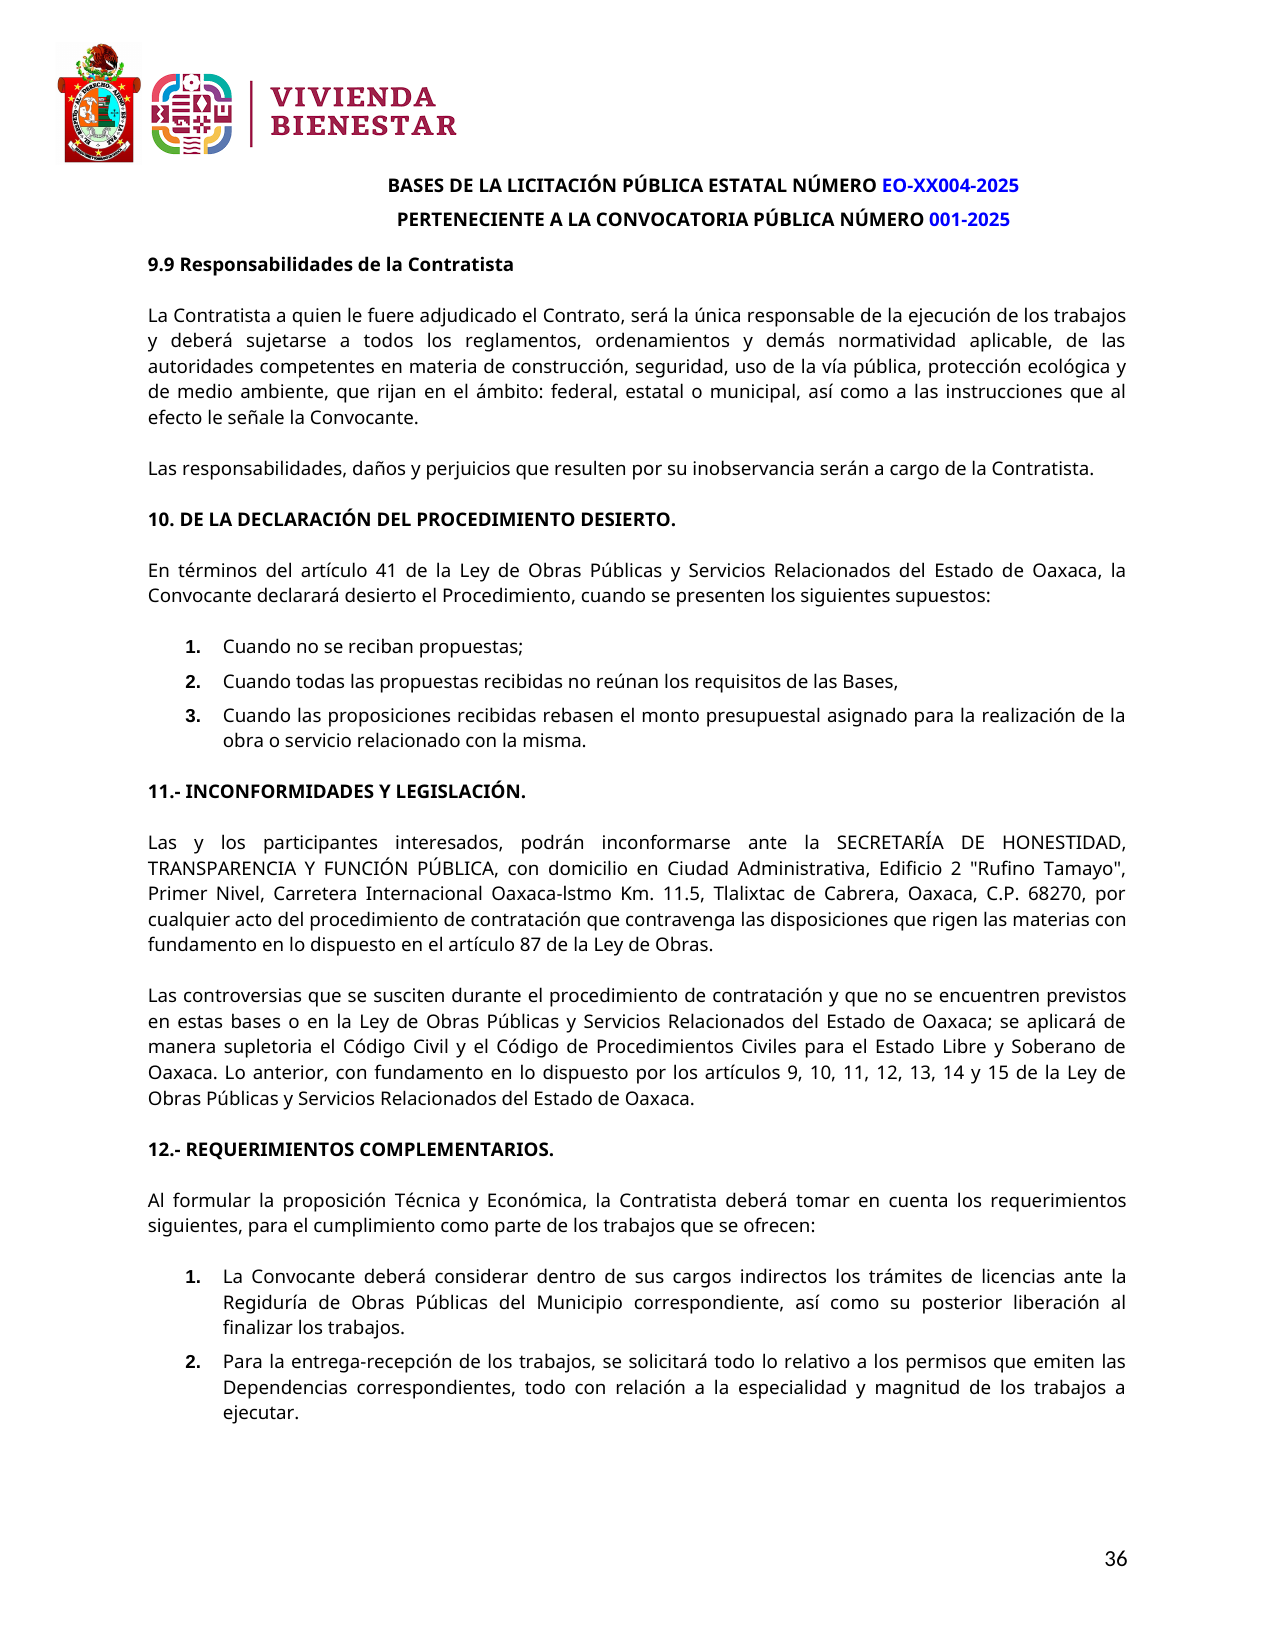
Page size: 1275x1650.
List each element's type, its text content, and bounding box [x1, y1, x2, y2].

list Cuando no se reciban propuestas; [185, 634, 1127, 659]
text 11.- INCONFORMIDADES Y LEGISLACIÓN. [148, 778, 1127, 804]
text Las y los participantes interesados, podrán inconformarse ante la SECRETARÍA DE HONESTIDAD, TRANSPARENCIA Y FUNCIÓN PÚBLICA, con domicilio en Ciudad Administrativa, Edificio 2 "Rufino Tamayo", Primer Nivel, Carretera Internacional Oaxaca-lstmo Km. 11.5, Tlalixtac de Cabrera, Oaxaca, C.P. 68270, por cualquier acto del procedimiento de contratación que contravenga las disposiciones que rigen las materias con fundamento en lo dispuesto en el artículo 87 de la Ley de Obras. [148, 829, 1127, 957]
list La Convocante deberá considerar dentro de sus cargos indirectos los trámites de licencias ante la Regiduría de Obras Públicas del Municipio correspondiente, así como su posterior liberación al finalizar los trabajos. [185, 1263, 1127, 1340]
picture [147, 66, 473, 163]
list Cuando todas las propuestas recibidas no reúnan los requisitos de las Bases, [185, 668, 1127, 693]
text 12.- REQUERIMIENTOS COMPLEMENTARIOS. [148, 1136, 1127, 1161]
text La Contratista a quien le fuere adjudicado el Contrato, será la única responsable de la ejecución de los trabajos y deberá sujetarse a todos los reglamentos, ordenamientos y demás normatividad aplicable, de las autoridades competentes en materia de construcción, seguridad, uso de la vía pública, protección ecológica y de medio ambiente, que rijan en el ámbito: federal, estatal o municipal, así como a las instrucciones que al efecto le señale la Convocante. [148, 302, 1127, 430]
text Al formular la proposición Técnica y Económica, la Contratista deberá tomar en cuenta los requerimientos siguientes, para el cumplimiento como parte de los trabajos que se ofrecen: [148, 1187, 1127, 1238]
text En términos del artículo 41 de la Ley de Obras Públicas y Servicios Relacionados del Estado de Oaxaca, la Convocante declarará desierto el Procedimiento, cuando se presenten los siguientes supuestos: [148, 557, 1127, 608]
text Las controversias que se susciten durante el procedimiento de contratación y que no se encuentren previstos en estas bases o en la Ley de Obras Públicas y Servicios Relacionados del Estado de Oaxaca; se aplicará de manera supletoria el Código Civil y el Código de Procedimientos Civiles para el Estado Libre y Soberano de Oaxaca. Lo anterior, con fundamento en lo dispuesto por los artículos 9, 10, 11, 12, 13, 14 y 15 de la Ley de Obras Públicas y Servicios Relacionados del Estado de Oaxaca. [148, 983, 1127, 1110]
text 10. DE LA DECLARACIÓN DEL PROCEDIMIENTO DESIERTO. [148, 506, 1127, 532]
list Para la entrega-recepción de los trabajos, se solicitará todo lo relativo a los permisos que emiten las Dependencias correspondientes, todo con relación a la especialidad y magnitud de los trabajos a ejecutar. [185, 1348, 1127, 1425]
picture [55, 42, 143, 165]
text Las responsabilidades, daños y perjuicios que resulten por su inobservancia serán a cargo de la Contratista. [148, 455, 1127, 481]
list Cuando las proposiciones recibidas rebasen el monto presupuestal asignado para la realización de la obra o servicio relacionado con la misma. [185, 702, 1127, 753]
text 9.9 Responsabilidades de la Contratista [148, 251, 1127, 277]
